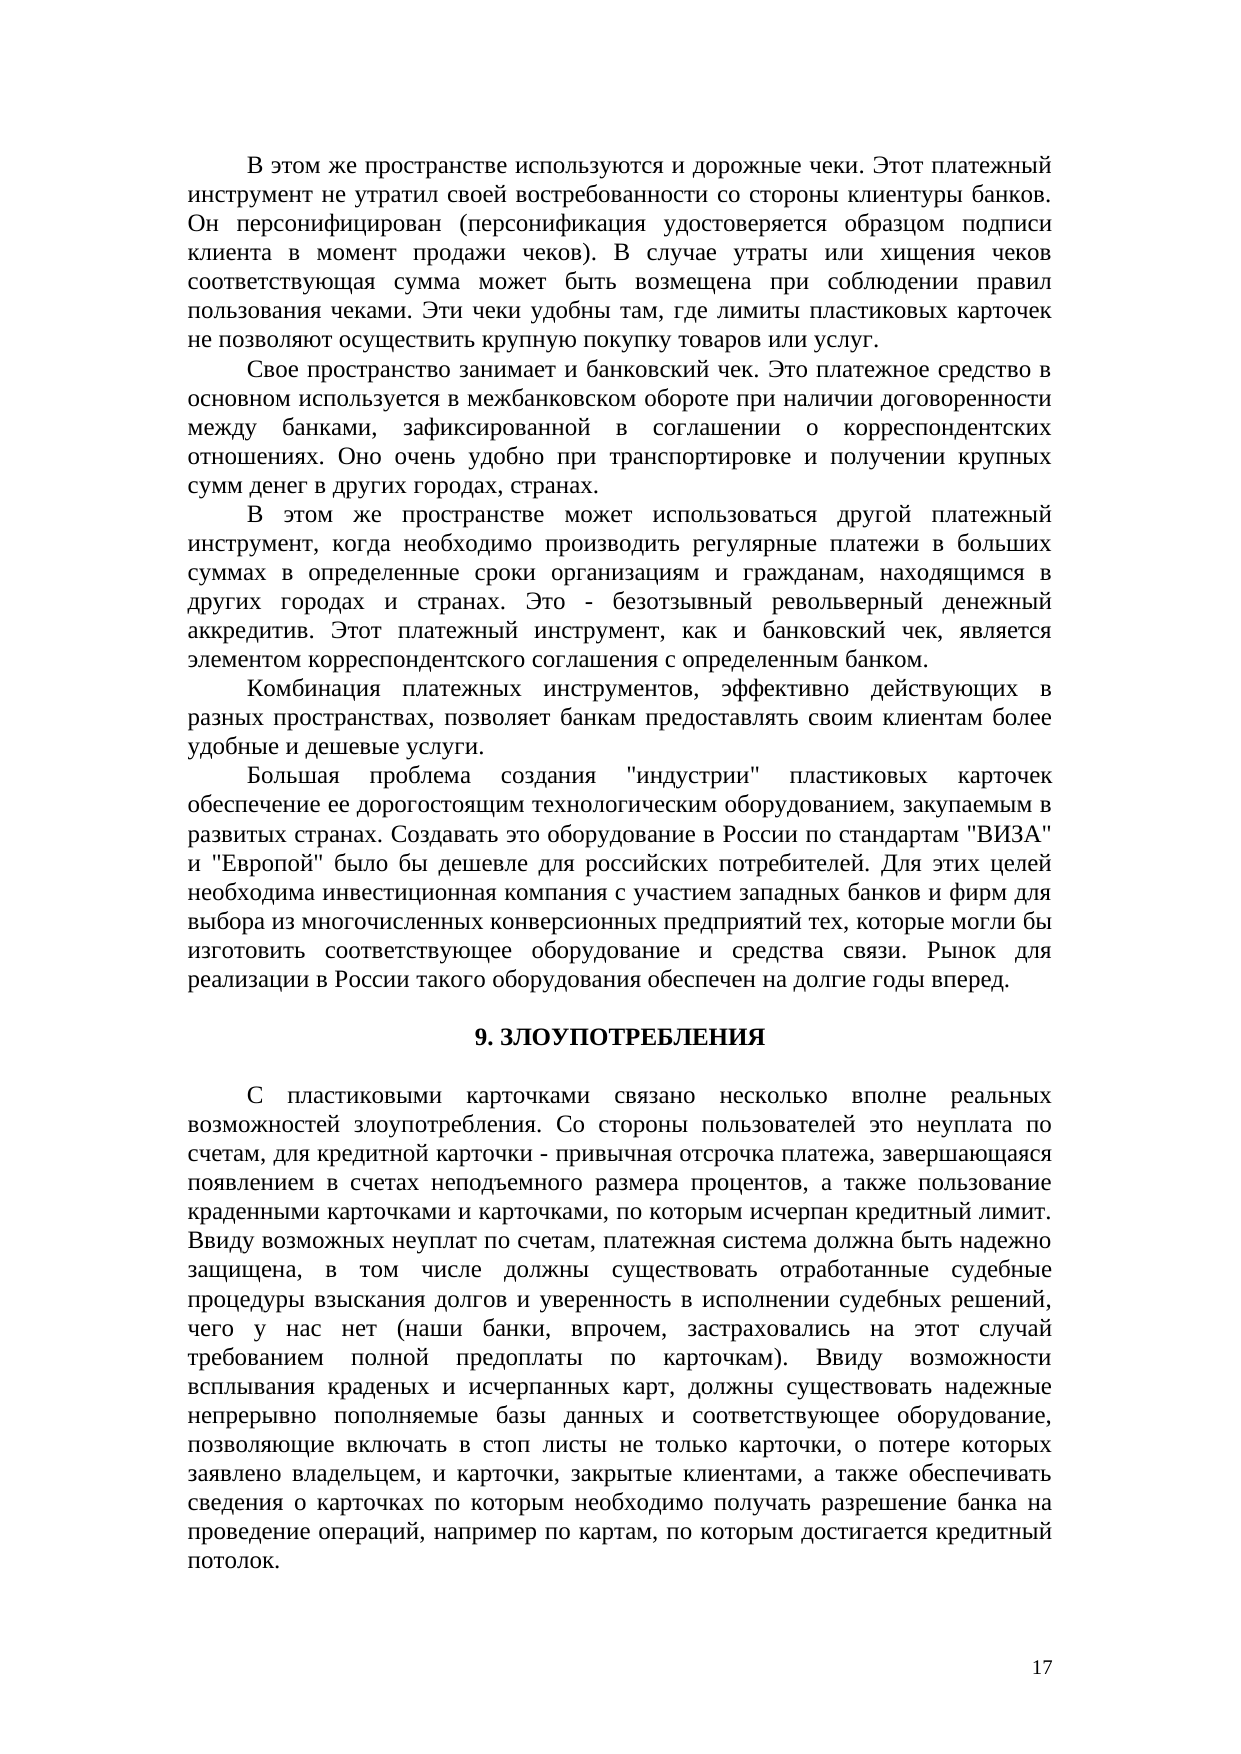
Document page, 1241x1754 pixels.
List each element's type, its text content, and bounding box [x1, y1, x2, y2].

text В этом же пространстве может использоваться другой платежный инструмент, когда необходимо производить регулярные платежи в больших суммах в определенные сроки организациям и гражданам, находящимся в других городах и странах. Это - безотзывный револьверный денежный аккредитив. Этот платежный инструмент, как и банковский чек, является элементом корреспондентского соглашения с определенным банком. [187, 499, 1053, 673]
text Свое пространство занимает и банковский чек. Это платежное средство в основном используется в межбанковском обороте при наличии договоренности между банками, зафиксированной в соглашении о корреспондентских отношениях. Оно очень удобно при транспортировке и получении крупных сумм денег в других городах, странах. [187, 353, 1053, 499]
text В этом же пространстве используются и дорожные чеки. Этот платежный инструмент не утратил своей востребованности со стороны клиентуры банков. Он персонифицирован (персонификация удостоверяется образцом подписи клиента в момент продажи чеков). В случае утраты или хищения чеков соответствующая сумма может быть возмещена при соблюдении правил пользования чеками. Эти чеки удобны там, где лимиты пластиковых карточек не позволяют осуществить крупную покупку товаров или услуг. [187, 150, 1053, 353]
text С пластиковыми карточками связано несколько вполне реальных возможностей злоупотребления. Со стороны пользователей это неуплата по счетам, для кредитной карточки - привычная отсрочка платежа, завершающаяся появлением в счетах неподъемного размера процентов, а также пользование краденными карточками и карточками, по которым исчерпан кредитный лимит. Ввиду возможных неуплат по счетам, платежная система должна быть надежно защищена, в том числе должны существовать отработанные судебные процедуры взыскания долгов и уверенность в исполнении судебных решений, чего у нас нет (наши банки, впрочем, застраховались на этот случай требованием полной предоплаты по карточкам). Ввиду возможности всплывания краденых и исчерпанных карт, должны существовать надежные непрерывно пополняемые базы данных и соответствующее оборудование, позволяющие включать в стоп листы не только карточки, о потере которых заявлено владельцем, и карточки, закрытые клиентами, а также обеспечивать сведения о карточках по которым необходимо получать разрешение банка на проведение операций, например по картам, по которым достигается кредитный потолок. [187, 1080, 1053, 1574]
text Комбинация платежных инструментов, эффективно действующих в разных пространствах, позволяет банкам предоставлять своим клиентам более удобные и дешевые услуги. [187, 673, 1053, 760]
text 9. ЗЛОУПОТРЕБЛЕНИЯ [187, 1022, 1053, 1051]
text Большая проблема создания "индустрии" пластиковых карточек обеспечение ее дорогостоящим технологическим оборудованием, закупаемым в развитых странах. Создавать это оборудование в России по стандартам "ВИЗА" и "Европой" было бы дешевле для российских потребителей. Для этих целей необходима инвестиционная компания с участием западных банков и фирм для выбора из многочисленных конверсионных предприятий тех, которые могли бы изготовить соответствующее оборудование и средства связи. Рынок для реализации в России такого оборудования обеспечен на долгие годы вперед. [187, 760, 1053, 993]
